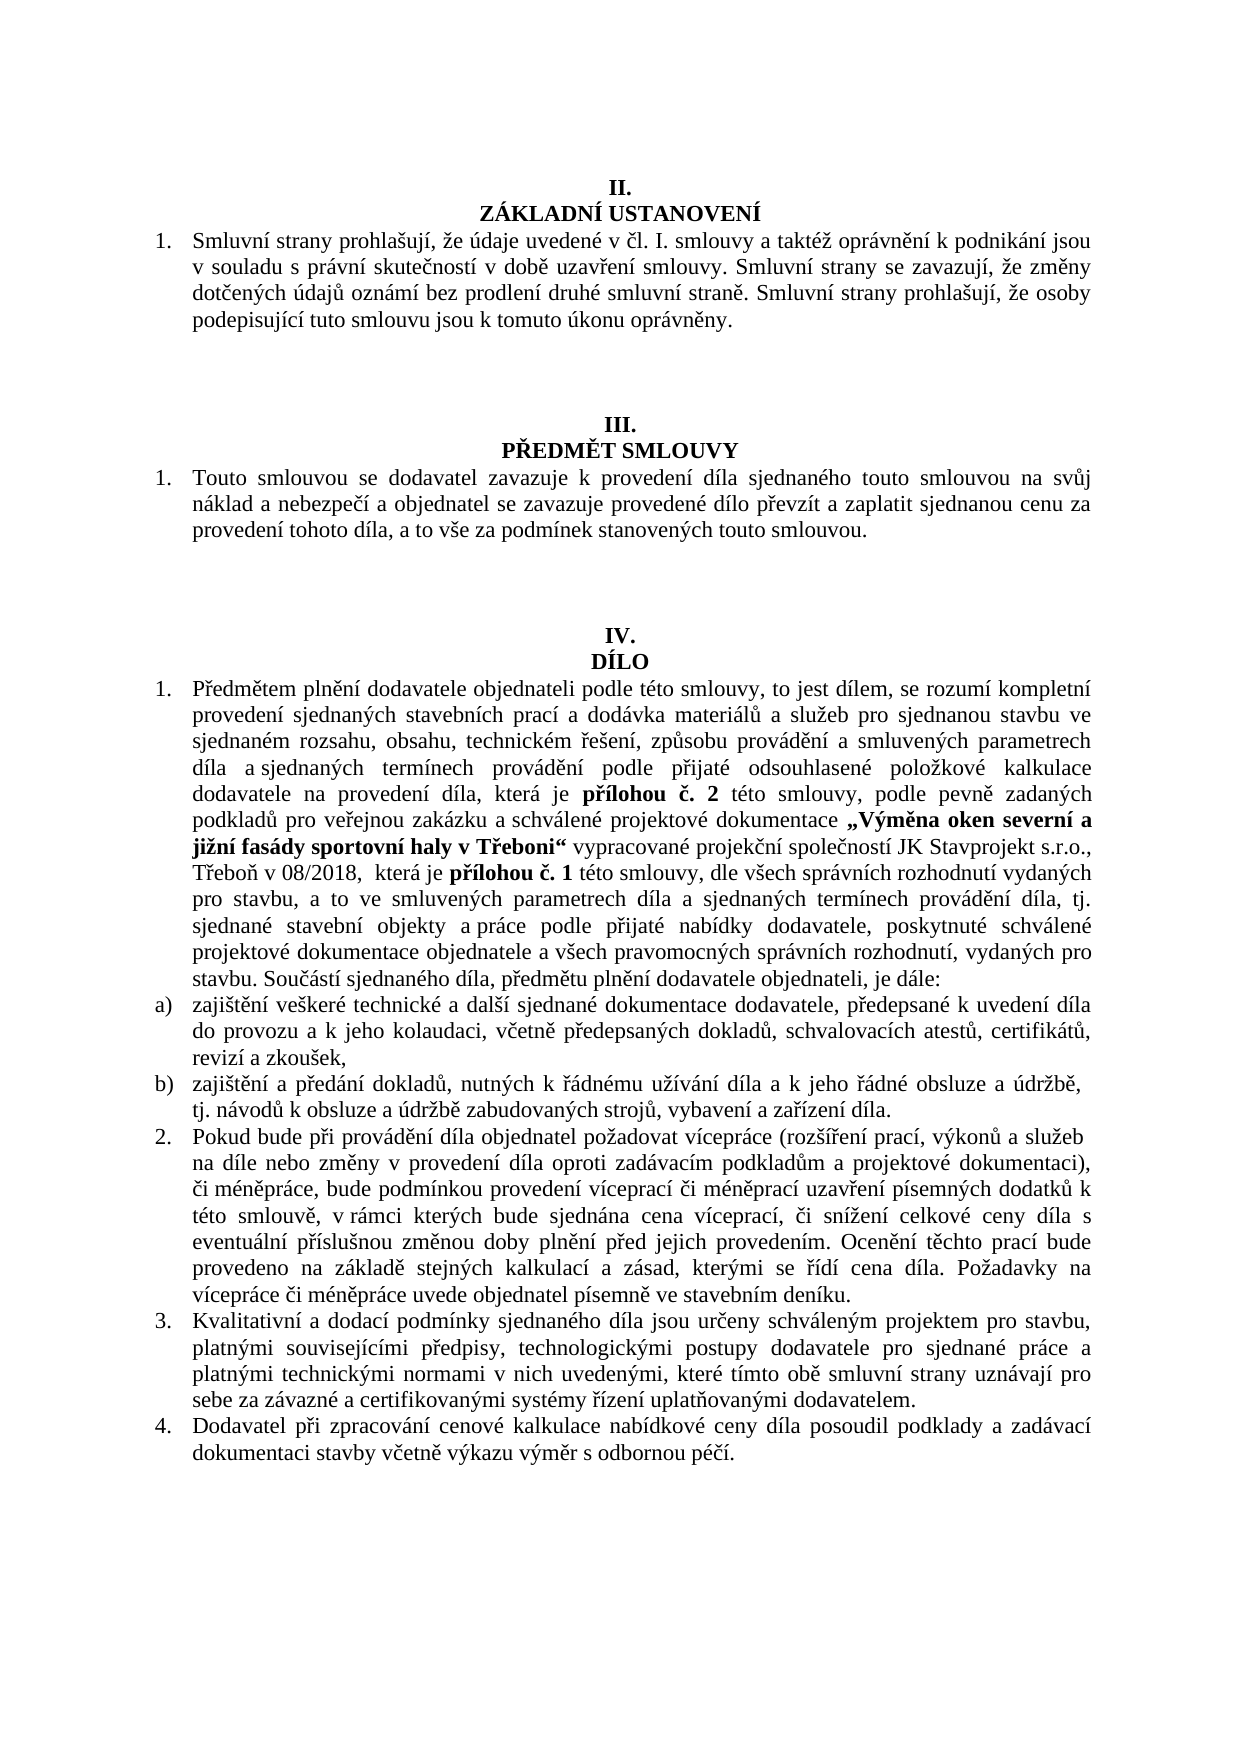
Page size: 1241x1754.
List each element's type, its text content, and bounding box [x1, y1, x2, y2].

list Smluvní strany prohlašují, že údaje uvedené v čl. I. smlouvy a taktéž oprávnění k podnikání jsou v souladu s právní skutečností v době uzavření smlouvy. Smluvní strany se zavazují, že změny dotčených údajů oznámí bez prodlení druhé smluvní straně. Smluvní strany prohlašují, že osoby podepisující tuto smlouvu jsou k tomuto úkonu oprávněny. [154, 227, 1093, 332]
list zajištění veškeré technické a další sjednané dokumentace dodavatele, předepsané k uvedení díla do provozu a k jeho kolaudaci, včetně předepsaných dokladů, schvalovacích atestů, certifikátů, revizí a zkoušek, [154, 991, 1093, 1070]
list Pokud bude při provádění díla objednatel požadovat vícepráce (rozšíření prací, výkonů a služeb na díle nebo změny v provedení díla oproti zadávacím podkladům a projektové dokumentaci), či méněpráce, bude podmínkou provedení víceprací či méněprací uzavření písemných dodatků k této smlouvě, v rámci kterých bude sjednána cena víceprací, či snížení celkové ceny díla s eventuální příslušnou změnou doby plnění před jejich provedením. Ocenění těchto prací bude provedeno na základě stejných kalkulací a zásad, kterými se řídí cena díla. Požadavky na vícepráce či méněpráce uvede objednatel písemně ve stavebním deníku. [154, 1123, 1093, 1307]
text II. [148, 174, 1093, 200]
list Touto smlouvou se dodavatel zavazuje k provedení díla sjednaného touto smlouvou na svůj náklad a nebezpečí a objednatel se zavazuje provedené dílo převzít a zaplatit sjednanou cenu za provedení tohoto díla, a to vše za podmínek stanovených touto smlouvou. [154, 464, 1093, 543]
text PŘEDMĚT SMLOUVY [148, 437, 1093, 464]
text ZÁKLADNÍ USTANOVENÍ [148, 200, 1093, 227]
list Kvalitativní a dodací podmínky sjednaného díla jsou určeny schváleným projektem pro stavbu, platnými souvisejícími předpisy, technologickými postupy dodavatele pro sjednané práce a platnými technickými normami v nich uvedenými, které tímto obě smluvní strany uznávají pro sebe za závazné a certifikovanými systémy řízení uplatňovanými dodavatelem. [154, 1307, 1093, 1413]
text III. [148, 411, 1093, 437]
text DÍLO [148, 648, 1093, 675]
list zajištění a předání dokladů, nutných k řádnému užívání díla a k jeho řádné obsluze a údržbě, tj. návodů k obsluze a údržbě zabudovaných strojů, vybavení a zařízení díla. [154, 1070, 1093, 1123]
text IV. [148, 622, 1093, 648]
list Předmětem plnění dodavatele objednateli podle této smlouvy, to jest dílem, se rozumí kompletní provedení sjednaných stavebních prací a dodávka materiálů a služeb pro sjednanou stavbu ve sjednaném rozsahu, obsahu, technickém řešení, způsobu provádění a smluvených parametrech díla a sjednaných termínech provádění podle přijaté odsouhlasené položkové kalkulace dodavatele na provedení díla, která je přílohou č. 2 této smlouvy, podle pevně zadaných podkladů pro veřejnou zakázku a schválené projektové dokumentace „Výměna oken severní a jižní fasády sportovní haly v Třeboni“ vypracované projekční společností JK Stavprojekt s.r.o., Třeboň v 08/2018, která je přílohou č. 1 této smlouvy, dle všech správních rozhodnutí vydaných pro stavbu, a to ve smluvených parametrech díla a sjednaných termínech provádění díla, tj. sjednané stavební objekty a práce podle přijaté nabídky dodavatele, poskytnuté schválené projektové dokumentace objednatele a všech pravomocných správních rozhodnutí, vydaných pro stavbu. Součástí sjednaného díla, předmětu plnění dodavatele objednateli, je dále: [154, 675, 1093, 991]
list Dodavatel při zpracování cenové kalkulace nabídkové ceny díla posoudil podklady a zadávací dokumentaci stavby včetně výkazu výměr s odbornou péčí. [154, 1413, 1093, 1465]
